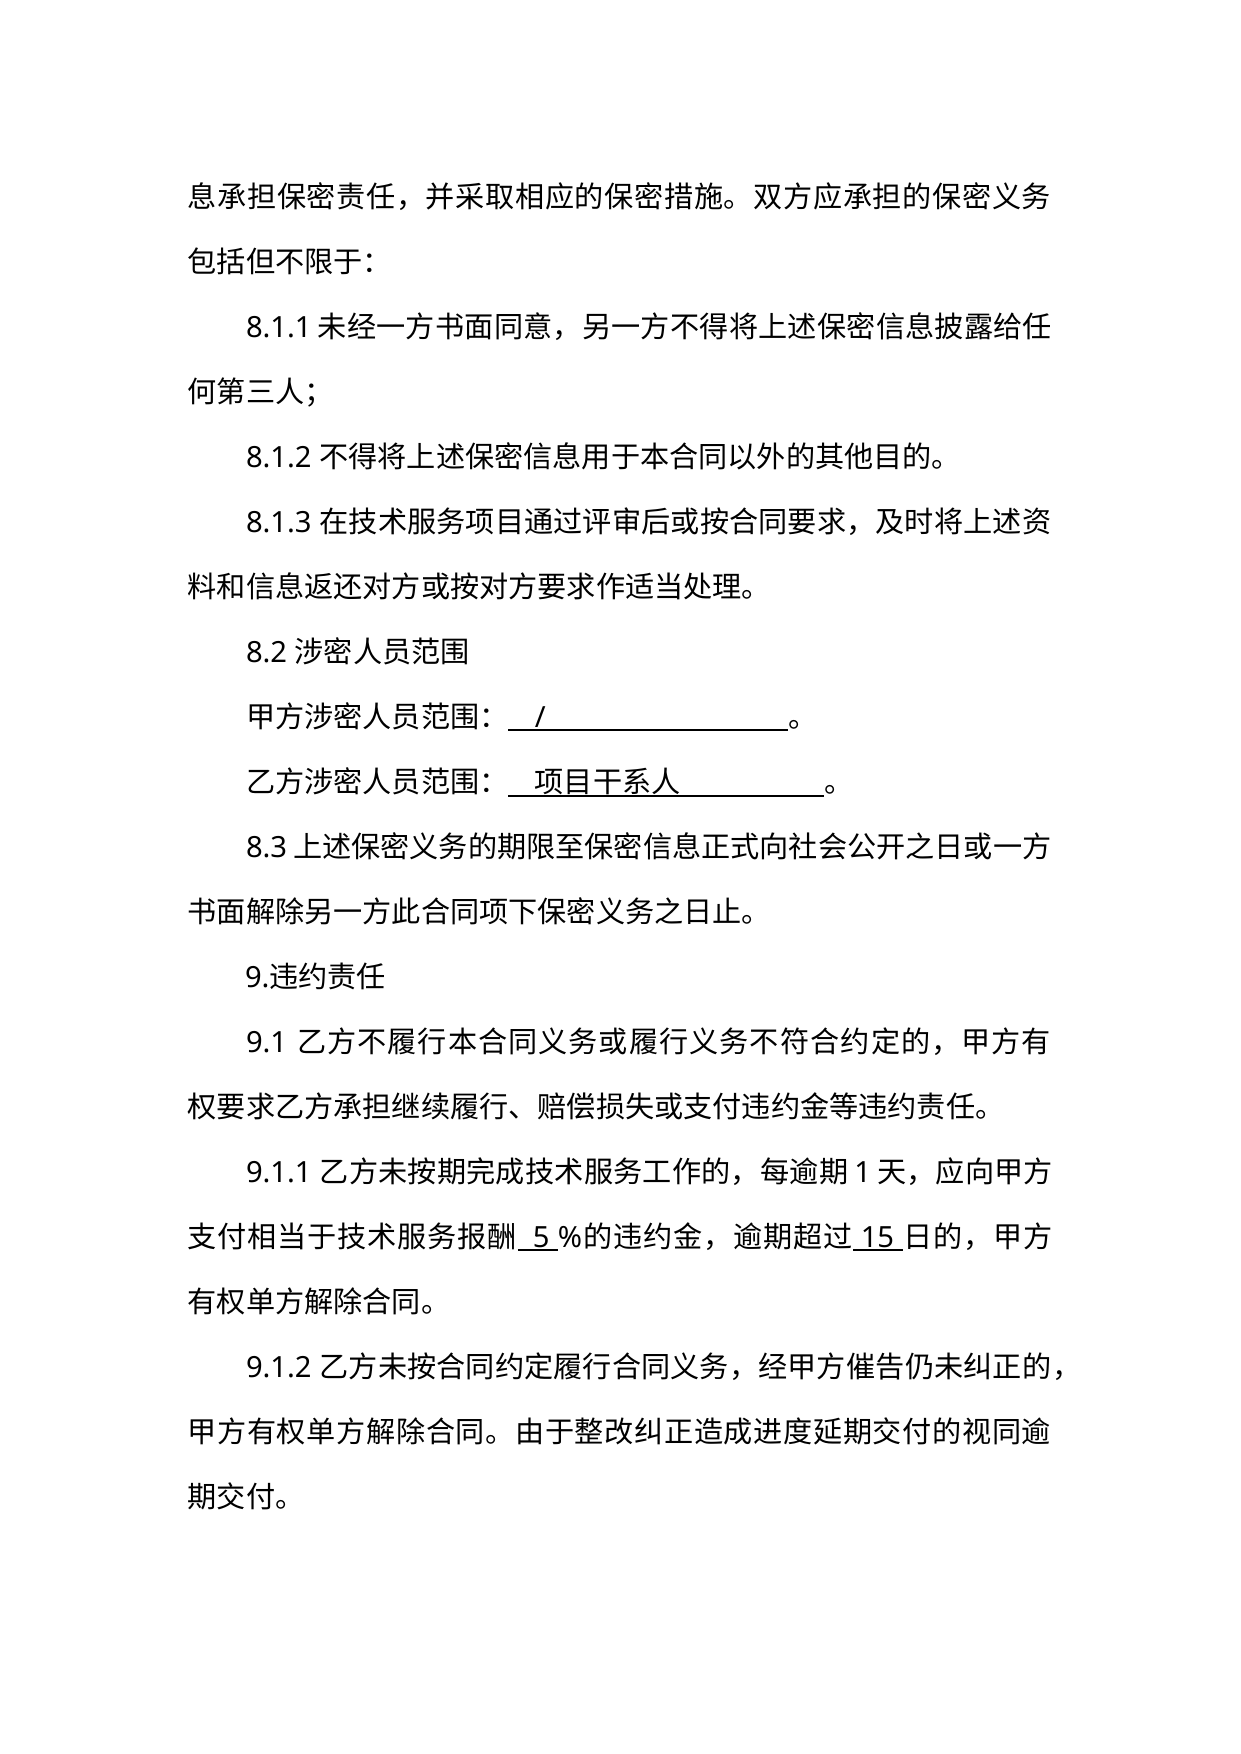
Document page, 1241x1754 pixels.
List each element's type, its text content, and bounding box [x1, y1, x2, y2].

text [187, 162, 1053, 292]
text 8.1.2 不得将上述保密信息用于本合同以外的其他目的。 [187, 422, 1053, 487]
text 甲方涉密人员范围： / 。 [187, 682, 1053, 747]
text 8.3上述保密义务的期限至保密信息正式向社会公开之日或一方书面解除另一方此合同项下保密义务之日止。 [187, 812, 1053, 942]
text 8.1.1未经一方书面同意，另一方不得将上述保密信息披露给任何第三人； [187, 292, 1053, 422]
text 8.2 涉密人员范围 [187, 617, 1053, 682]
text 9.违约责任 [187, 942, 1053, 1007]
text 8.1.3 在技术服务项目通过评审后或按合同要求，及时将上述资料和信息返还对方或按对方要求作适当处理。 [187, 487, 1053, 617]
text 9.1.2 乙方未按合同约定履行合同义务，经甲方催告仍未纠正的，甲方有权单方解除合同。由于整改纠正造成进度延期交付的视同逾期交付。 [187, 1332, 1053, 1527]
text 9.1.1 乙方未按期完成技术服务工作的，每逾期1天，应向甲方支付相当于技术服务报酬 5 %的违约金，逾期超过 15 日的，甲方有权单方解除合同。 [187, 1137, 1053, 1332]
text 9.1 乙方不履行本合同义务或履行义务不符合约定的，甲方有权要求乙方承担继续履行、赔偿损失或支付违约金等违约责任。 [187, 1007, 1053, 1137]
text 乙方涉密人员范围： 项目干系人 。 [187, 747, 1053, 812]
